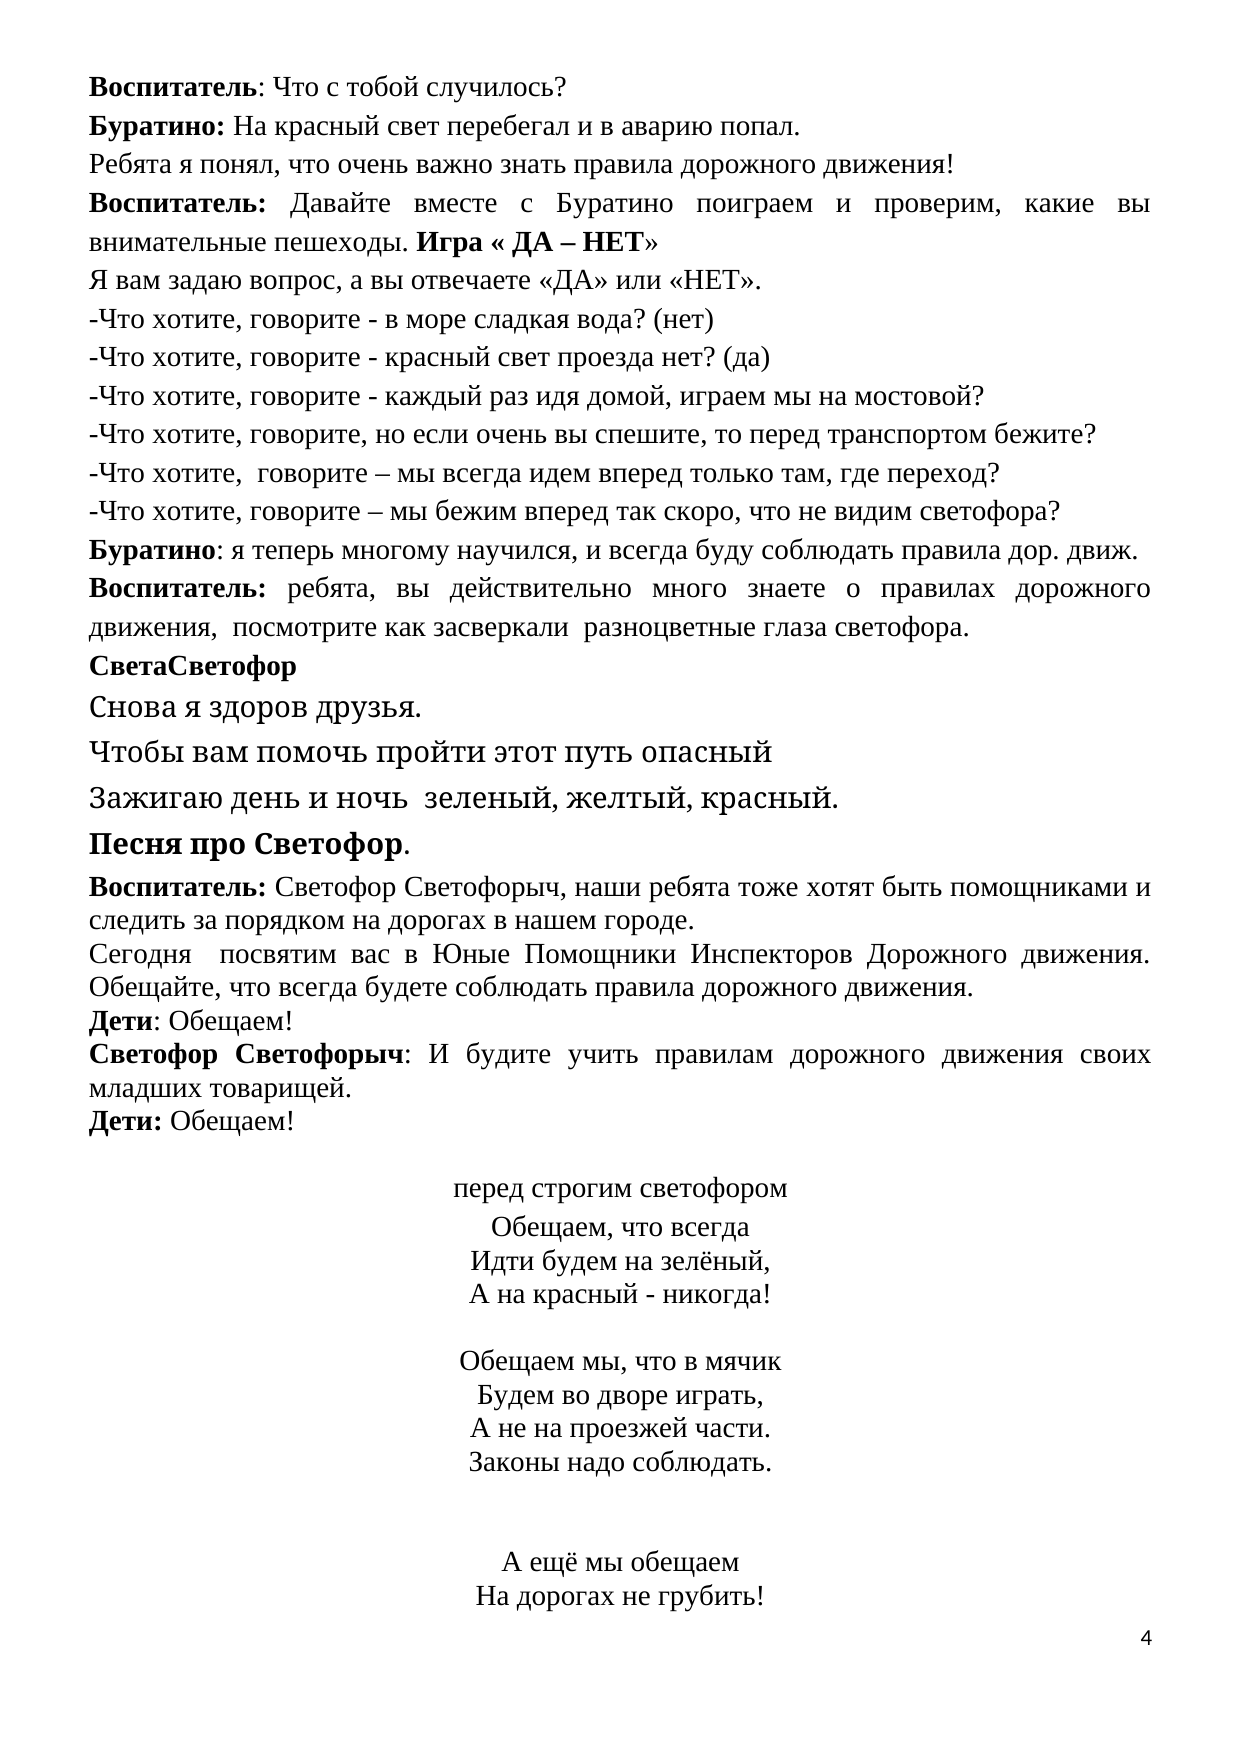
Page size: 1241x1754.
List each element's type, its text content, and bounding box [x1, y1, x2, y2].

text А на красный - никогда! [89, 1276, 1152, 1310]
text Чтобы вам помочь пройти этот путь опасный [89, 732, 1152, 771]
text Идти будем на зелёный, [89, 1243, 1152, 1276]
text Обещаем, что всегда [89, 1209, 1152, 1243]
text Воспитатель: Светофор Светофорыч, наши ребята тоже хотят быть помощниками и следить за порядком на дорогах в нашем городе. [89, 869, 1152, 936]
text Песня про Светофор. [89, 823, 1152, 863]
text Ребята я понял, что очень важно знать правила дорожного движения! [89, 147, 1152, 180]
text Зажигаю день и ночь зеленый, желтый, красный. [89, 777, 1152, 817]
text -Что хотите, говорите - красный свет проезда нет? (да) [89, 339, 1152, 373]
text Я вам задаю вопрос, а вы отвечаете «ДА» или «НЕТ». [89, 262, 1152, 296]
text Воспитатель: Давайте вместе с Буратино поиграем и проверим, какие вы внимательные пешеходы. Игра « ДА – НЕТ» [89, 185, 1152, 257]
text -Что хотите, говорите – мы всегда идем вперед только там, где переход? [89, 455, 1152, 488]
text Воспитатель: Что с тобой случилось? [89, 69, 1152, 103]
text На дорогах не грубить! [89, 1578, 1152, 1612]
text Светофор Светофорыч: И будите учить правилам дорожного движения своих младших товарищей. [89, 1036, 1152, 1103]
text А не на проезжей части. [89, 1410, 1152, 1444]
text перед строгим светофором [89, 1171, 1152, 1204]
text СветаСветофор [89, 648, 1152, 681]
text Дети: Обещаем! [89, 1103, 1152, 1137]
text -Что хотите, говорите – мы бежим вперед так скоро, что не видим светофора? [89, 493, 1152, 527]
text Буратино: На красный свет перебегал и в аварию попал. [89, 108, 1152, 142]
text -Что хотите, говорите, но если очень вы спешите, то перед транспортом бежите? [89, 416, 1152, 450]
text Буратино: я теперь многому научился, и всегда буду соблюдать правила дор. движ. [89, 532, 1152, 566]
text -Что хотите, говорите - каждый раз идя домой, играем мы на мостовой? [89, 378, 1152, 411]
text Обещаем мы, что в мячик [89, 1343, 1152, 1377]
text Снова я здоров друзья. [89, 686, 1152, 726]
text Воспитатель: ребята, вы действительно много знаете о правилах дорожного движения, посмотрите как засверкали разноцветные глаза светофора. [89, 571, 1152, 643]
text -Что хотите, говорите - в море сладкая вода? (нет) [89, 301, 1152, 334]
text А ещё мы обещаем [89, 1544, 1152, 1578]
text Будем во дворе играть, [89, 1377, 1152, 1410]
text Дети: Обещаем! [89, 1003, 1152, 1036]
text Сегодня посвятим вас в Юные Помощники Инспекторов Дорожного движения. Обещайте, что всегда будете соблюдать правила дорожного движения. [89, 936, 1152, 1003]
text Законы надо соблюдать. [89, 1444, 1152, 1477]
